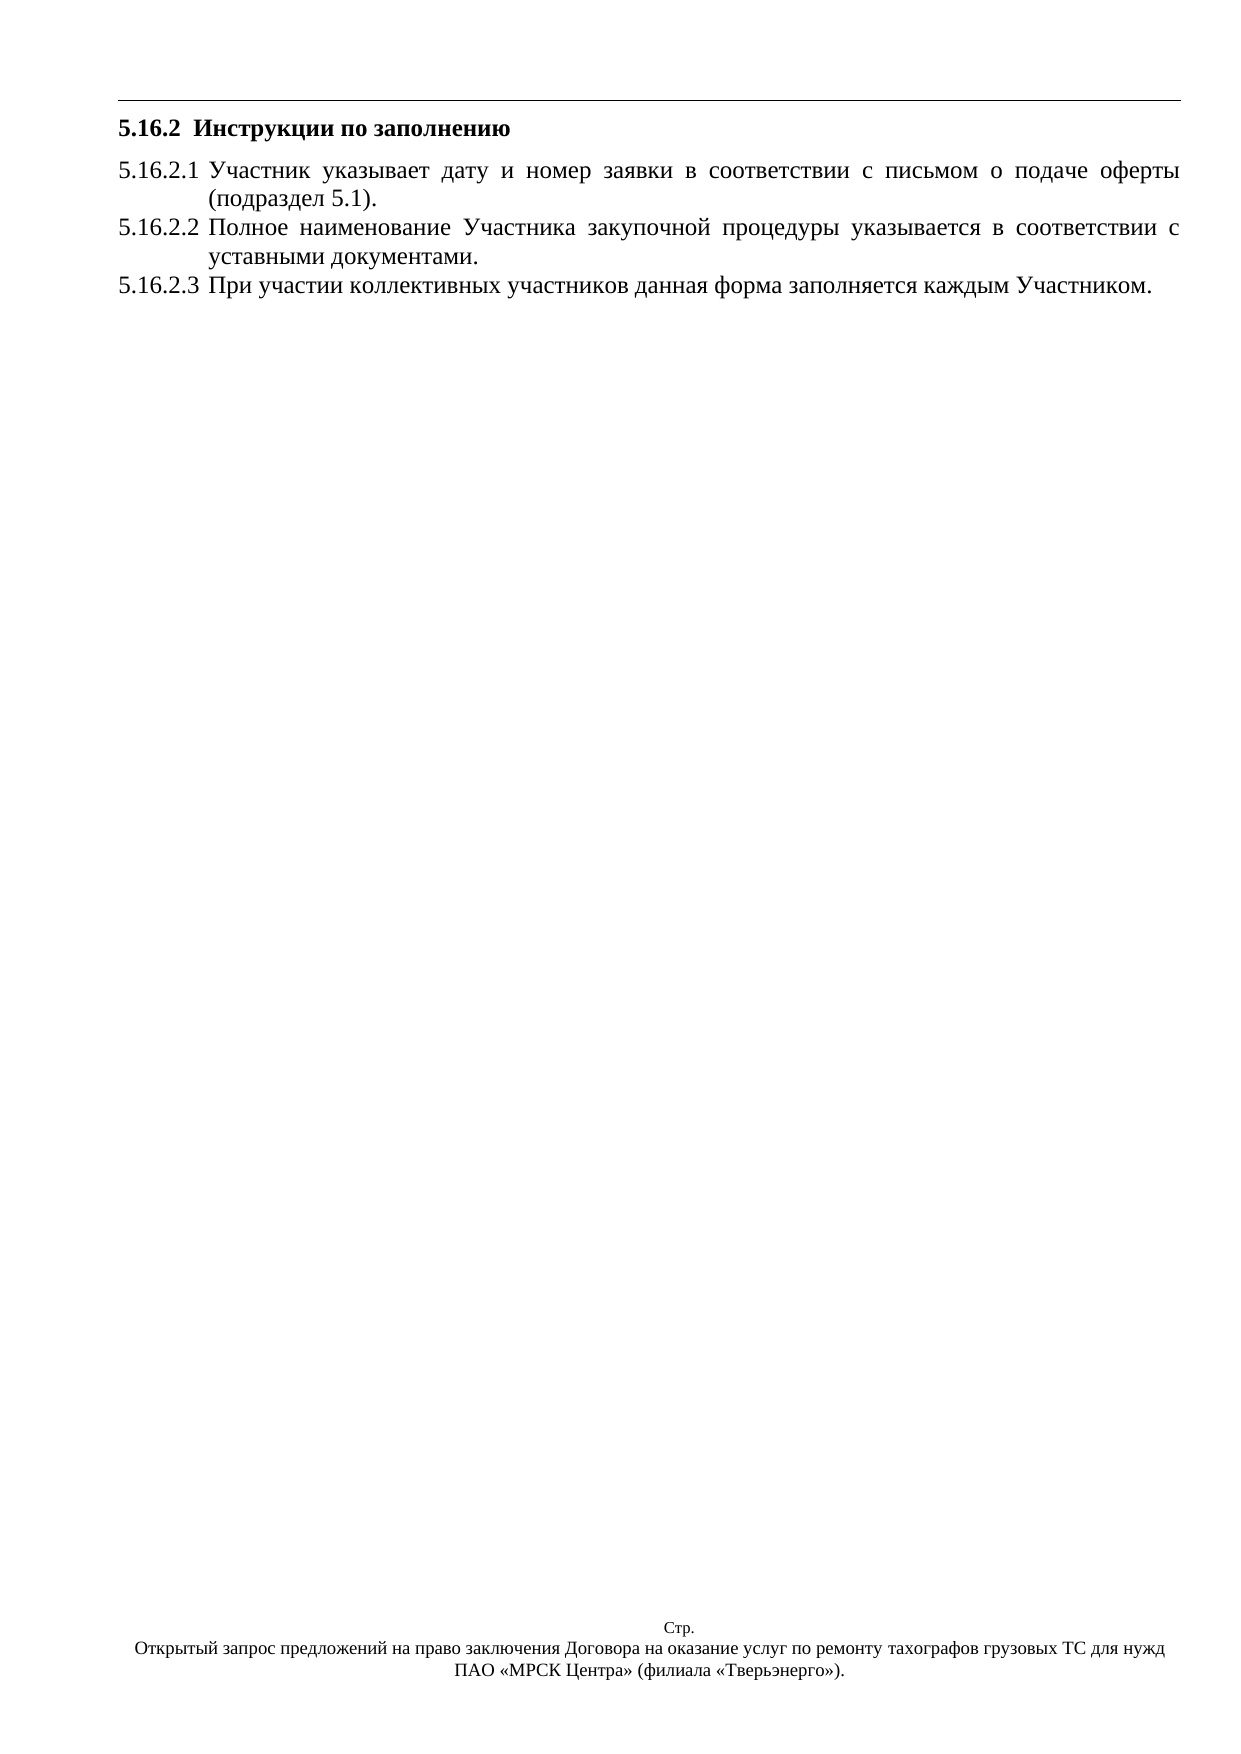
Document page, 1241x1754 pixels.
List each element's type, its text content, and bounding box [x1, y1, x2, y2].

list Участник указывает дату и номер заявки в соответствии с письмом о подаче оферты (подраздел 5.1). [118, 155, 1181, 212]
list При участии коллективных участников данная форма заполняется каждым Участником. [118, 270, 1181, 298]
subtitle Инструкции по заполнению [118, 113, 1181, 142]
list Полное наименование Участника закупочной процедуры указывается в соответствии с уставными документами. [118, 212, 1181, 270]
